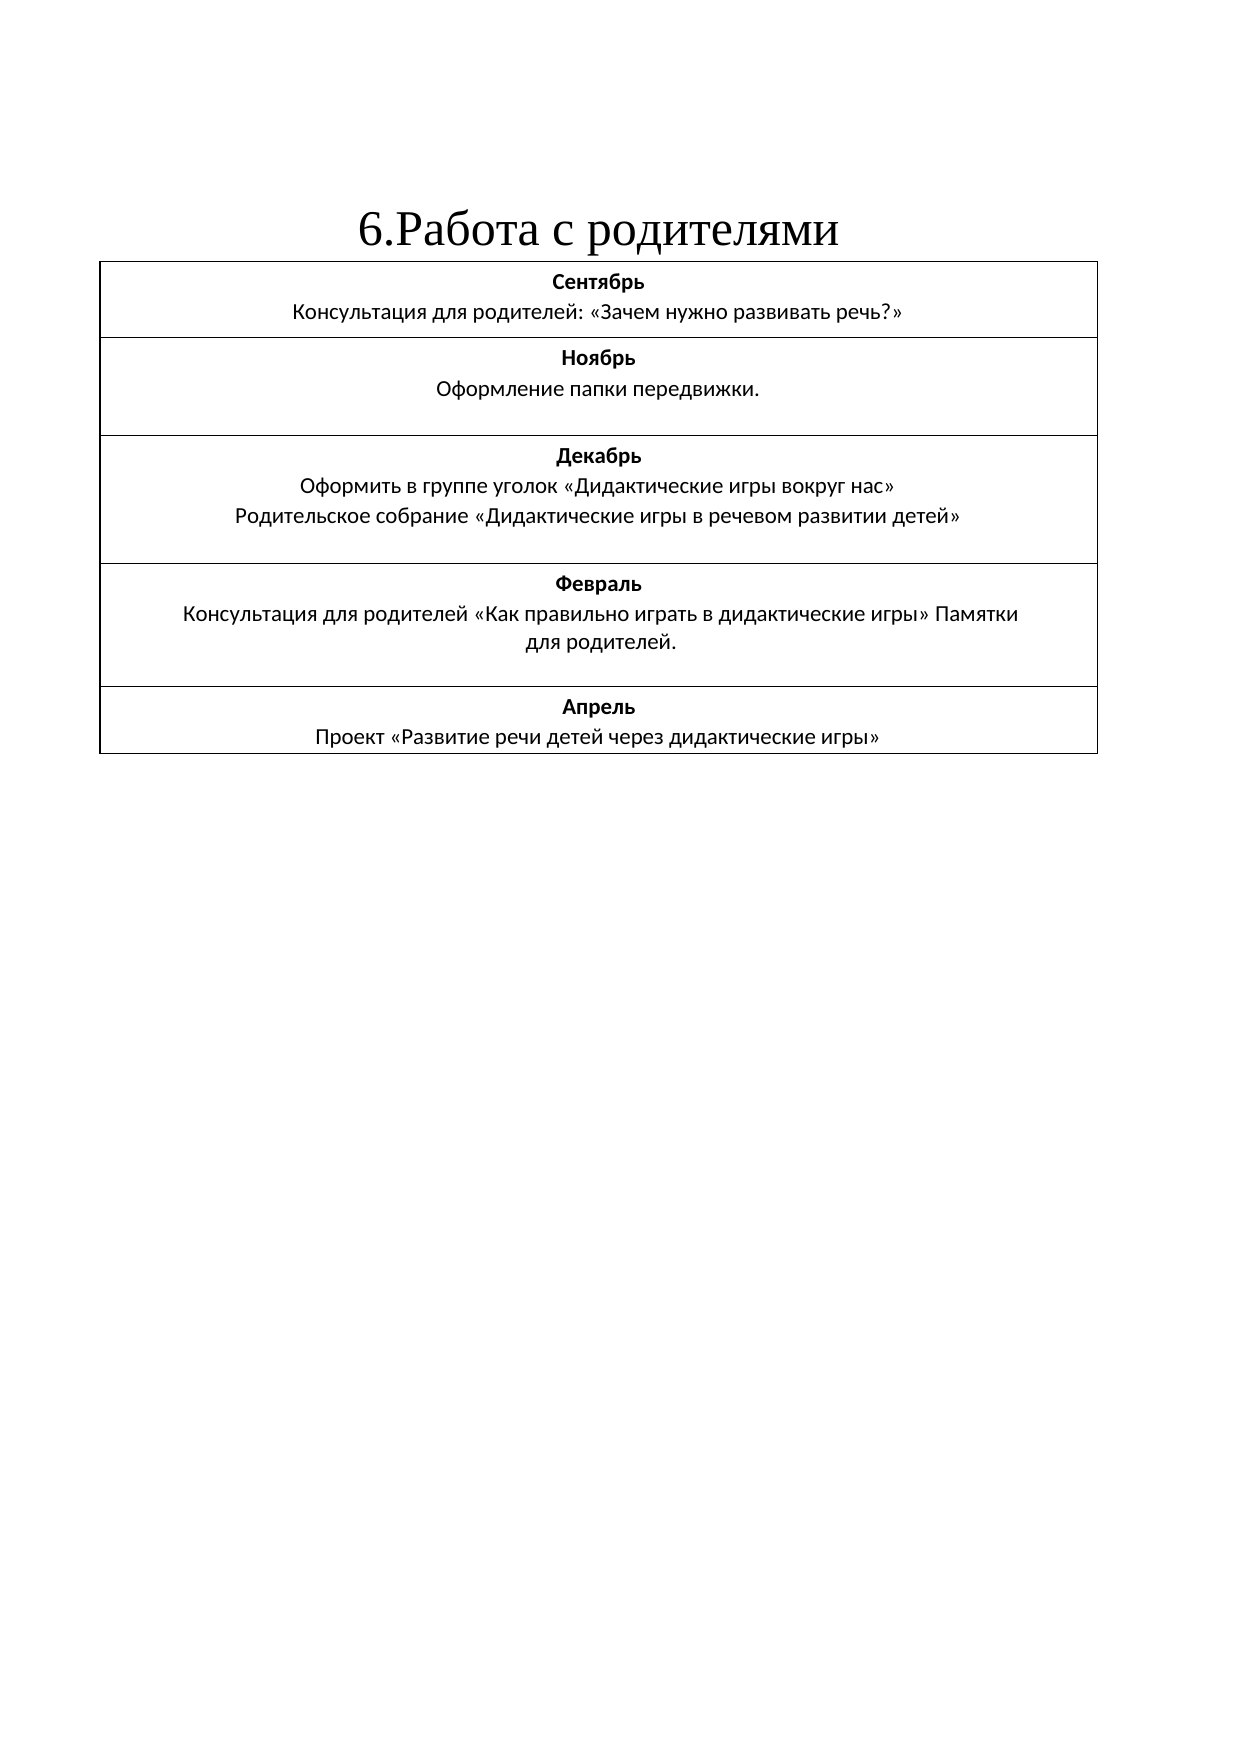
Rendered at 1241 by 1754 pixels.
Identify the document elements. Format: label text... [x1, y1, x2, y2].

table_cell Февраль Консультация для родителей «Как правильно играть в дидактические игры» Памятки для родителей. [101, 564, 1097, 686]
table_cell Декабрь Оформить в группе уголок «Дидактические игры вокруг нас» Родительское собрание «Дидактические игры в речевом развитии детей» [101, 436, 1097, 563]
table_cell Апрель Проект «Развитие речи детей через дидактические игры» [101, 687, 1097, 753]
text 6.Работа с родителями [44, 199, 839, 256]
table_cell Ноябрь Оформление папки передвижки. [101, 338, 1097, 435]
table_header Сентябрь Консультация для родителей: «Зачем нужно развивать речь?» [101, 262, 1097, 337]
